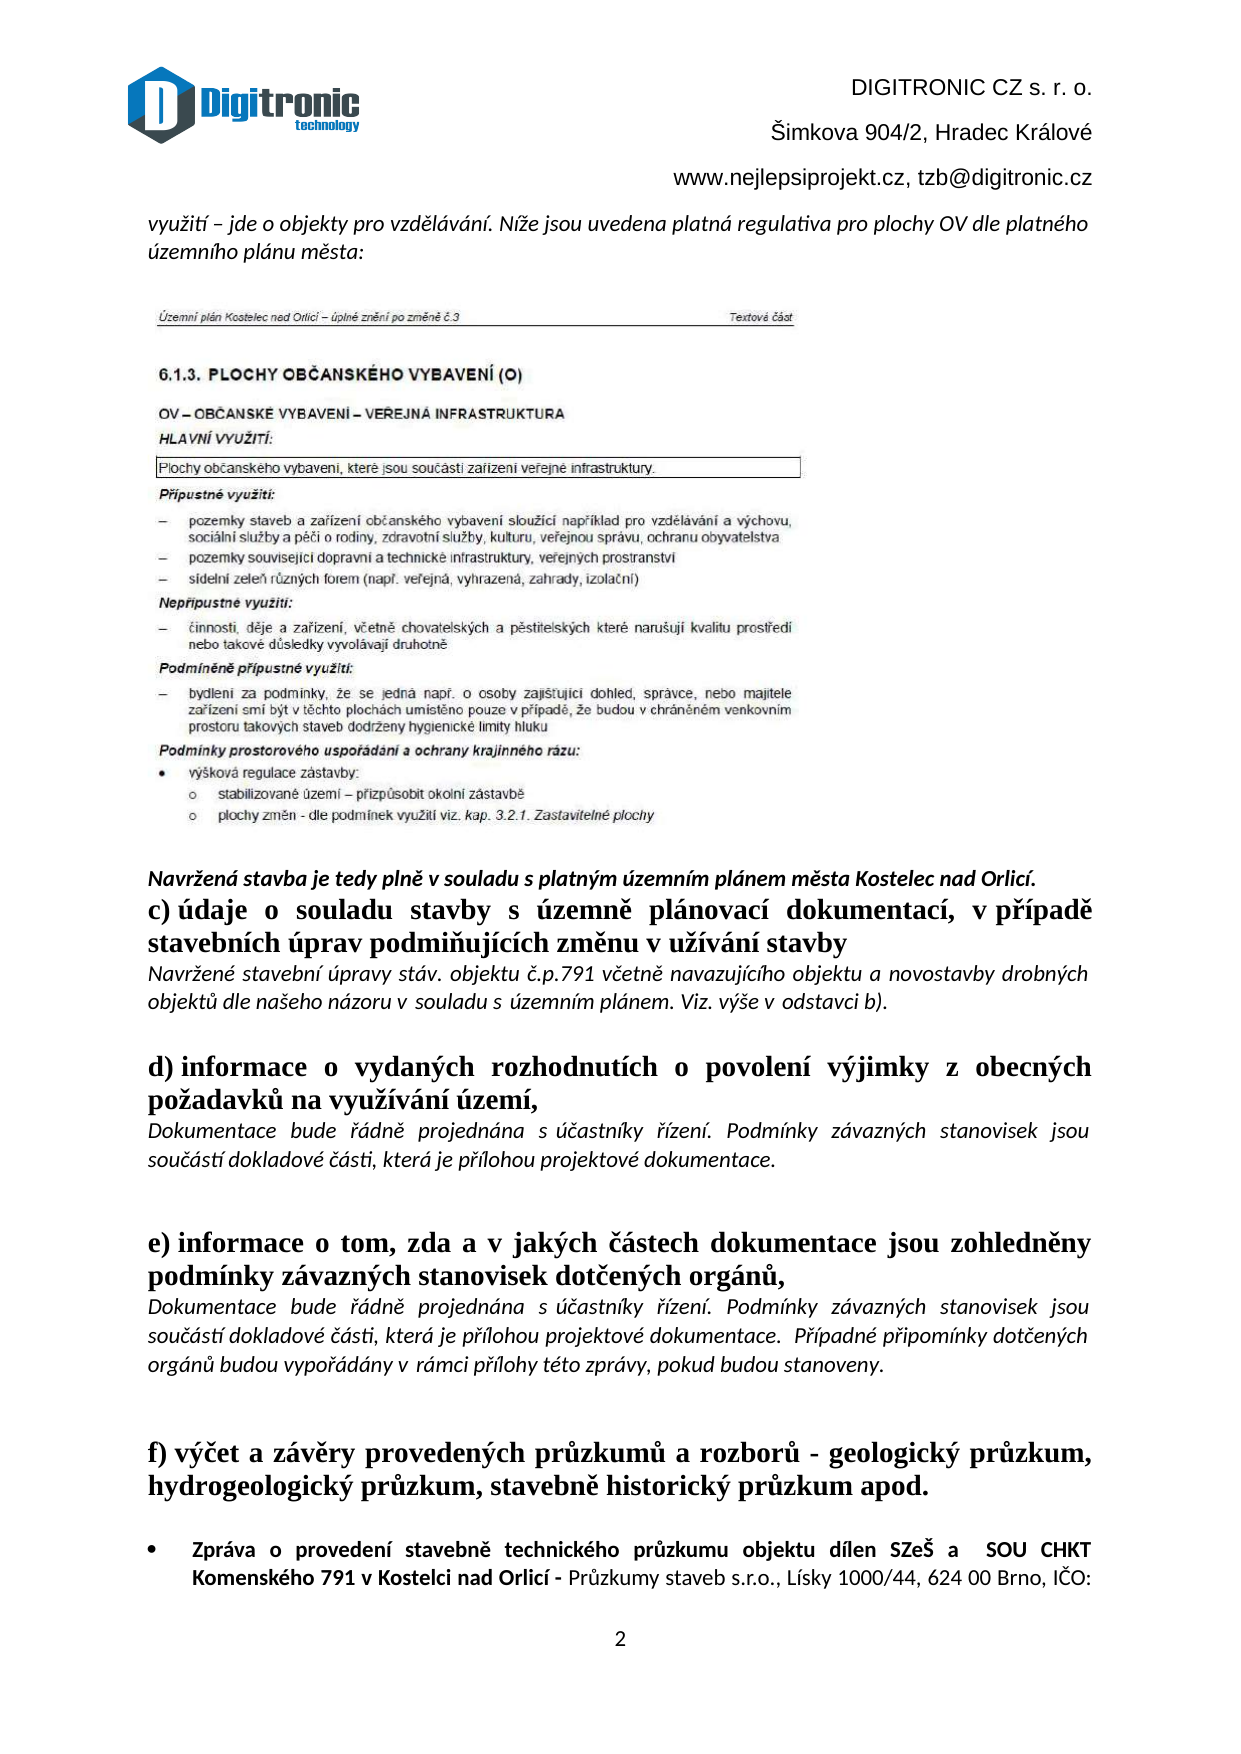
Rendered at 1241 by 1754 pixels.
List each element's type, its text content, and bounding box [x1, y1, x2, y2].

text f) výčet a závěry provedených průzkumů a rozborů - geologický průzkum, hydrogeologický průzkum, stavebně historický průzkum apod. [148, 1435, 1093, 1502]
text c) údaje o souladu stavby s územně plánovací dokumentací, v případě stavebních úprav podmiňujících změnu v užívání stavby [148, 892, 1093, 959]
text Dokumentace bude řádně projednána s účastníky řízení. Podmínky závazných stanovisek jsou součástí dokladové části, která je přílohou projektové dokumentace. Případné připomínky dotčených orgánů budou vypořádány v rámci přílohy této zprávy, pokud budou stanoveny. [148, 1292, 1093, 1378]
picture [127, 66, 360, 144]
text Navržené stavební úpravy stáv. objektu č.p.791 včetně navazujícího objektu a novostavby drobných objektů dle našeho názoru v souladu s územním plánem. Viz. výše v odstavci b). [148, 959, 1093, 1015]
text d) informace o vydaných rozhodnutích o povolení výjimky z obecných požadavků na využívání území, [148, 1049, 1093, 1116]
picture [147, 294, 812, 835]
text Navržená stavba je tedy plně v souladu s platným územním plánem města Kostelec nad Orlicí. [148, 864, 1093, 892]
text e) informace o tom, zda a v jakých částech dokumentace jsou zohledněny podmínky závazných stanovisek dotčených orgánů, [148, 1225, 1093, 1292]
text Dokumentace bude řádně projednána s účastníky řízení. Podmínky závazných stanovisek jsou součástí dokladové části, která je přílohou projektové dokumentace. [148, 1116, 1093, 1173]
